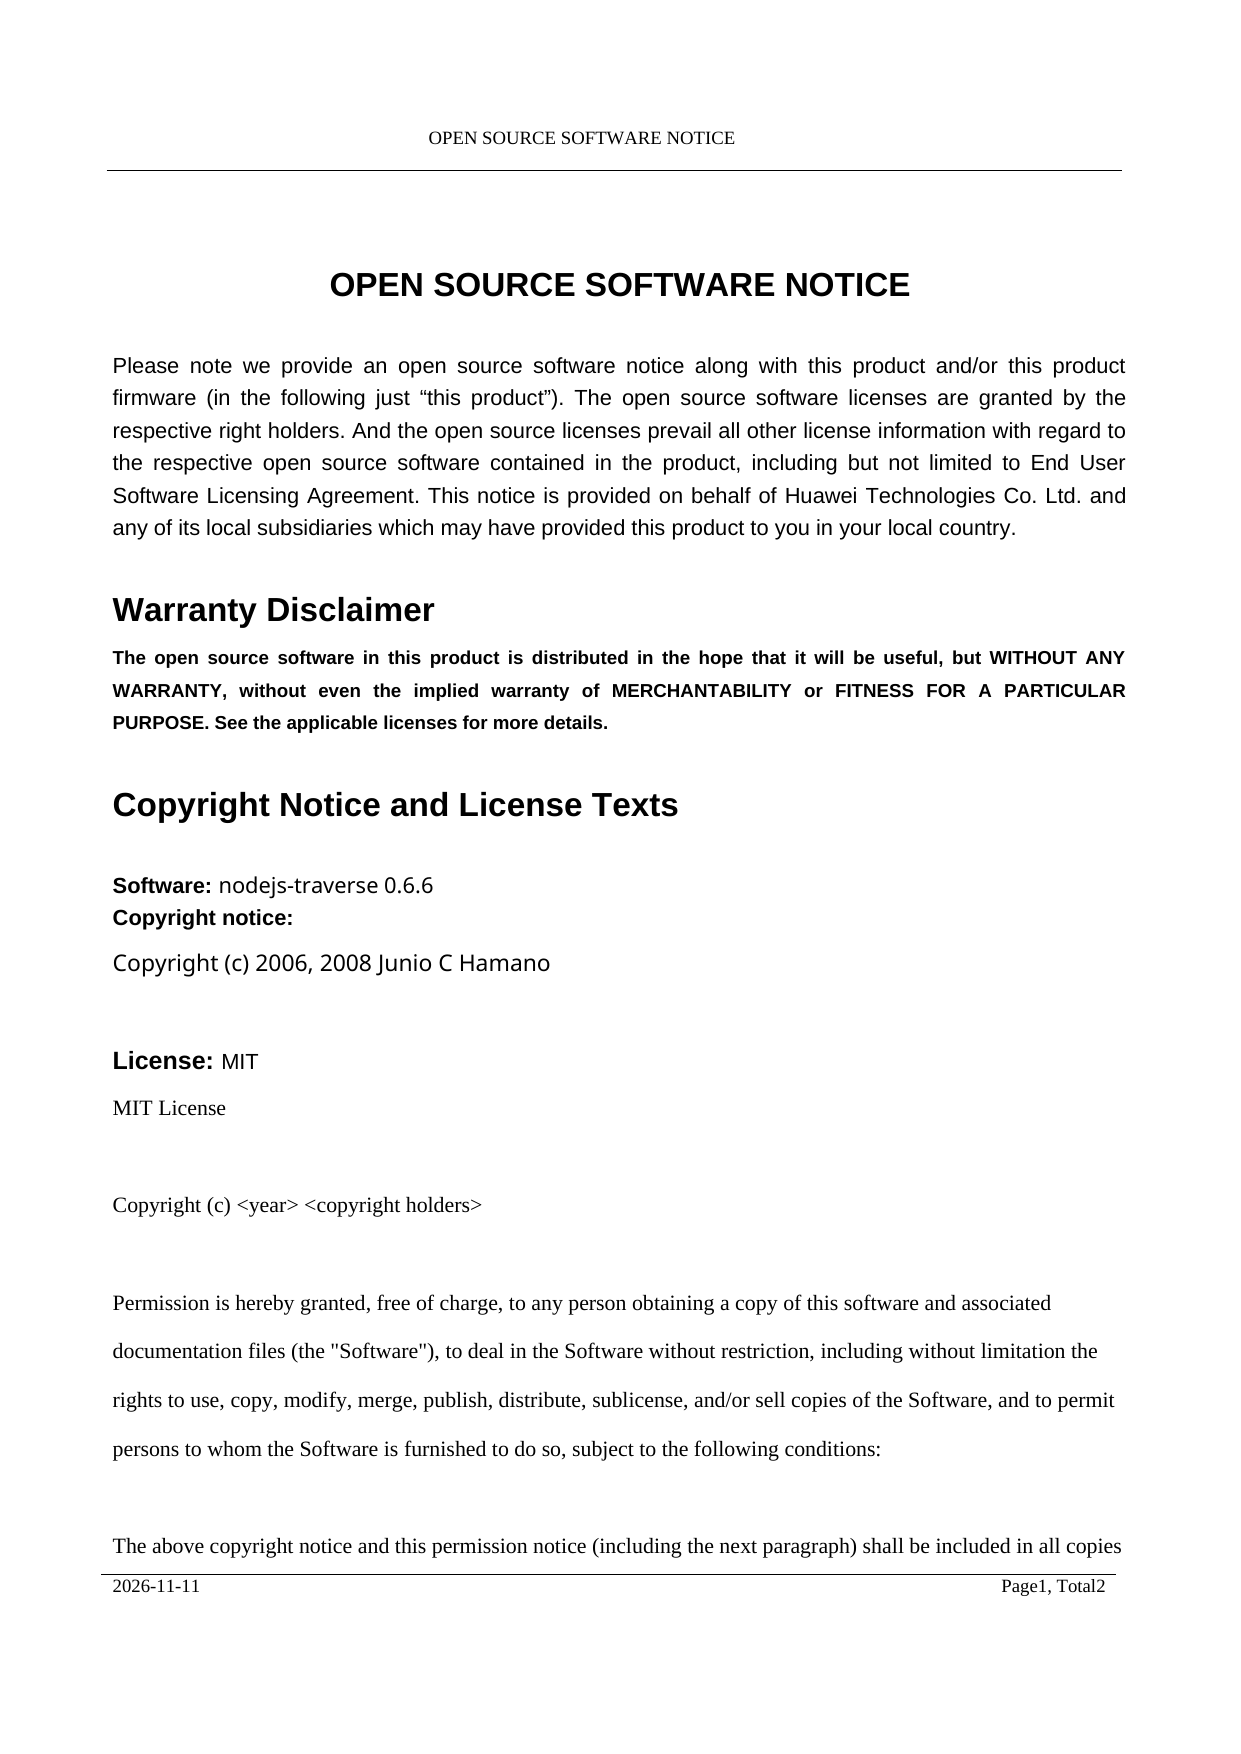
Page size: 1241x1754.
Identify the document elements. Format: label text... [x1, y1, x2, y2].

text Please note we provide an open source software notice along with this product and/or this product firmware (in the following just “this product”). The open source software licenses are granted by the respective right holders. And the open source licenses prevail all other license information with regard to the respective open source software contained in the product, including but not limited to End User Software Licensing Agreement. This notice is provided on behalf of Huawei Technologies Co. Ltd. and any of its local subsidiaries which may have provided this product to you in your local country. [112, 349, 1128, 544]
text Copyright (c) 2006, 2008 Junio C Hamano [112, 947, 1128, 1028]
text OPEN SOURCE SOFTWARE NOTICE [112, 251, 1128, 316]
text Copyright notice: [112, 901, 1128, 934]
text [112, 1091, 1128, 1562]
text Copyright Notice and License Texts [112, 771, 1128, 836]
text License: MIT [112, 1044, 1128, 1077]
text The open source software in this product is distributed in the hope that it will be useful, but WITHOUT ANY WARRANTY, without even the implied warranty of MERCHANTABILITY or FITNESS FOR A PARTICULAR PURPOSE. See the applicable licenses for more details. [112, 641, 1128, 739]
text Warranty Disclaimer [112, 576, 1128, 641]
text Software: nodejs-traverse 0.6.6 [112, 869, 1128, 901]
